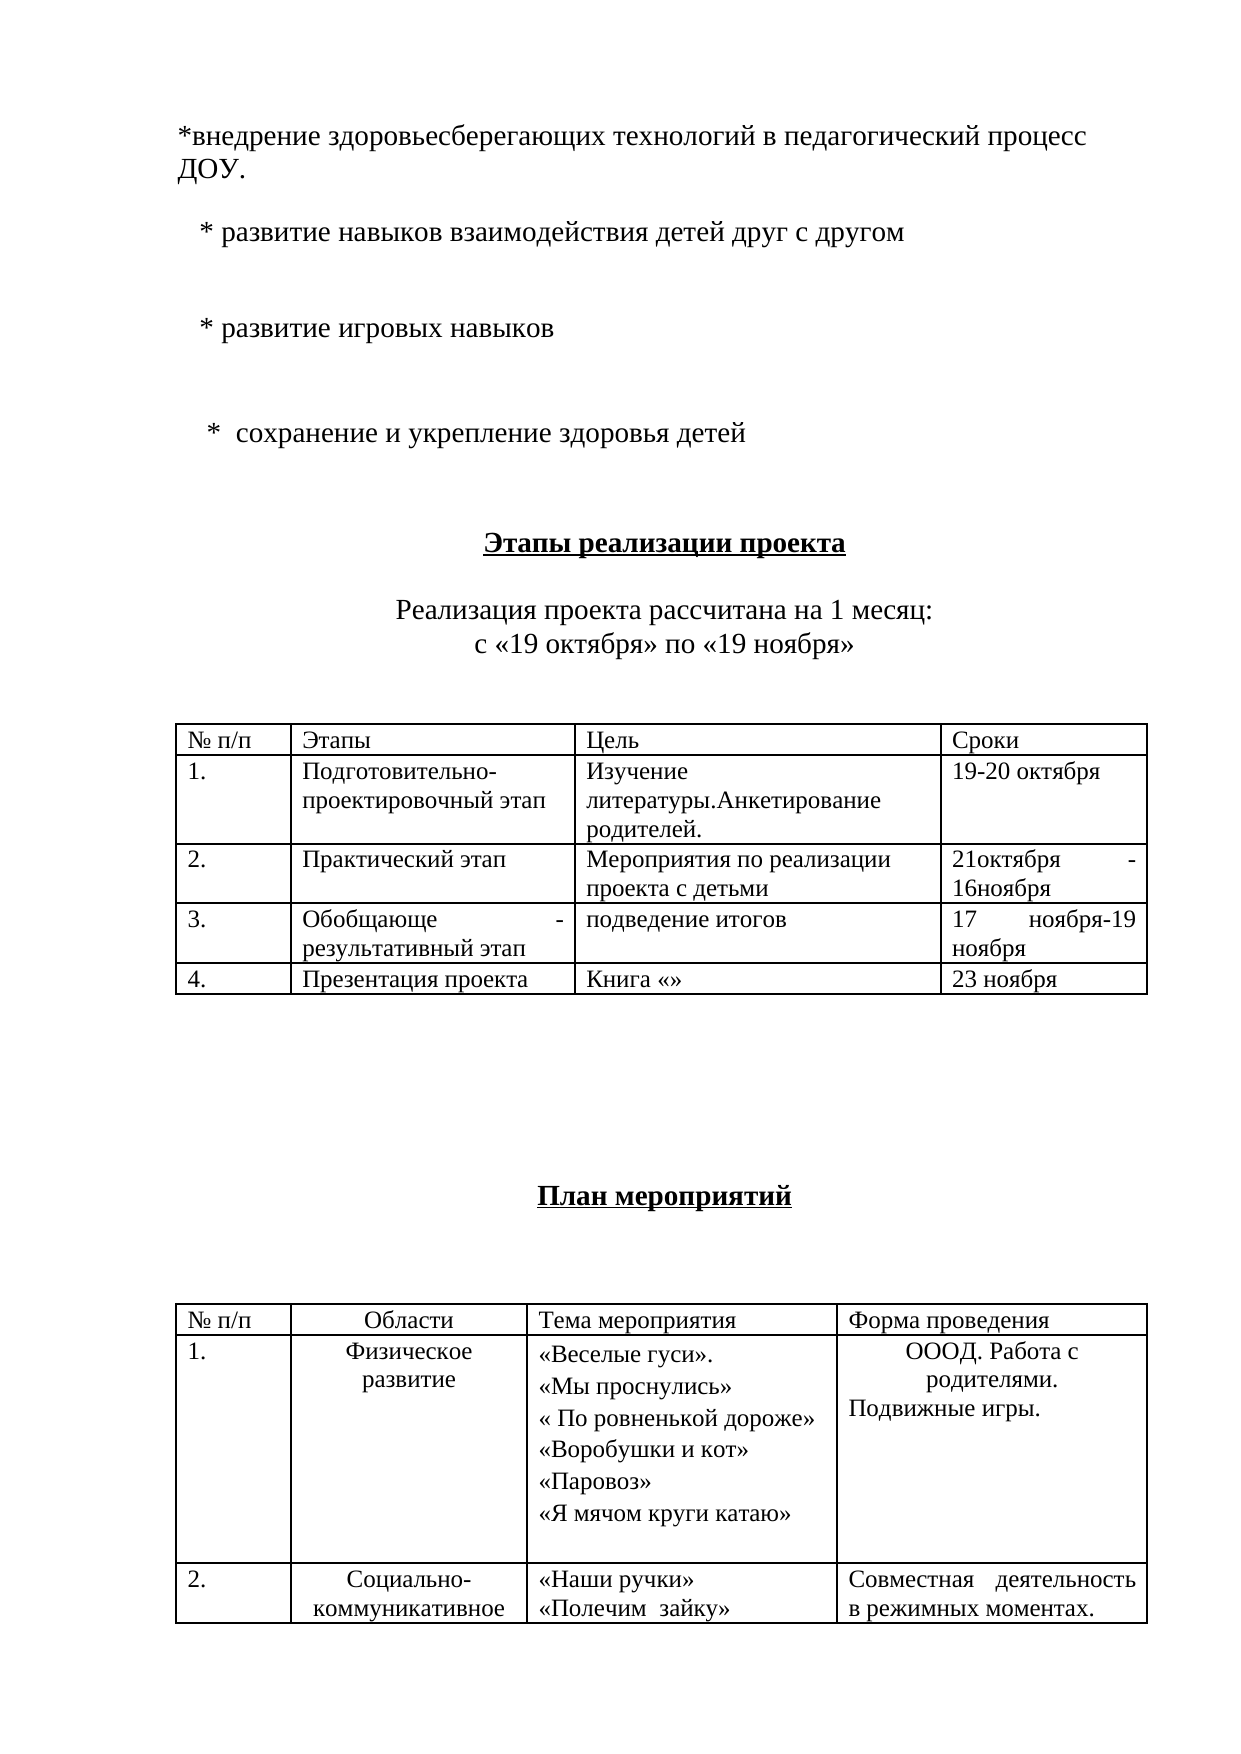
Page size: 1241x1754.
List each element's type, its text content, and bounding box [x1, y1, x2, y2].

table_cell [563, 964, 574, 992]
table_cell 1. [177, 1336, 290, 1562]
text *внедрение здоровьесберегающих технологий в педагогический процесс ДОУ. [177, 118, 1152, 185]
text Этапы реализации проекта [177, 525, 1152, 559]
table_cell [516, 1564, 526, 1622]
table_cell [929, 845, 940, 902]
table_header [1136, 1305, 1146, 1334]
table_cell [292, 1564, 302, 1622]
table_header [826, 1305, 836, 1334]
table_cell Подготовительно-проектировочный этап [292, 756, 574, 842]
text * развитие игровых навыков [177, 277, 1152, 344]
table_cell подведение итогов [576, 904, 940, 962]
table_cell «Веселые гуси». «Мы проснулись» « По ровненькой дороже» «Воробушки и кот» «Паровоз» «Я мячом круги катаю» [528, 1336, 836, 1562]
text * сохранение и укрепление здоровья детей [177, 415, 1152, 449]
table_cell 2. [177, 845, 290, 902]
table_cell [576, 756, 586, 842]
table_cell Практический этап [292, 845, 574, 902]
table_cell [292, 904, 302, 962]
table_cell 2. [177, 1564, 290, 1622]
table_cell 1. [177, 756, 290, 842]
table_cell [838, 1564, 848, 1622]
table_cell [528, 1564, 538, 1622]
text с «19 октября» по «19 ноября» [177, 626, 1152, 659]
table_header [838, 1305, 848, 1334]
table_cell 19-20 октября [942, 756, 1146, 842]
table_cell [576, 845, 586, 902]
table_cell Физическое развитие [292, 1336, 526, 1562]
table_cell ОООД. Работа с родителями. Подвижные игры. [838, 1336, 1146, 1562]
table_cell 3. [177, 904, 290, 962]
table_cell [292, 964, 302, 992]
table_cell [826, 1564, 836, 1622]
text * развитие навыков взаимодействия детей друг с другом [177, 214, 1152, 248]
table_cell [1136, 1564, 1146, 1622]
text План мероприятий [177, 1178, 1152, 1211]
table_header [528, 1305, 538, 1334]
text Реализация проекта рассчитана на 1 месяц: [177, 592, 1152, 626]
